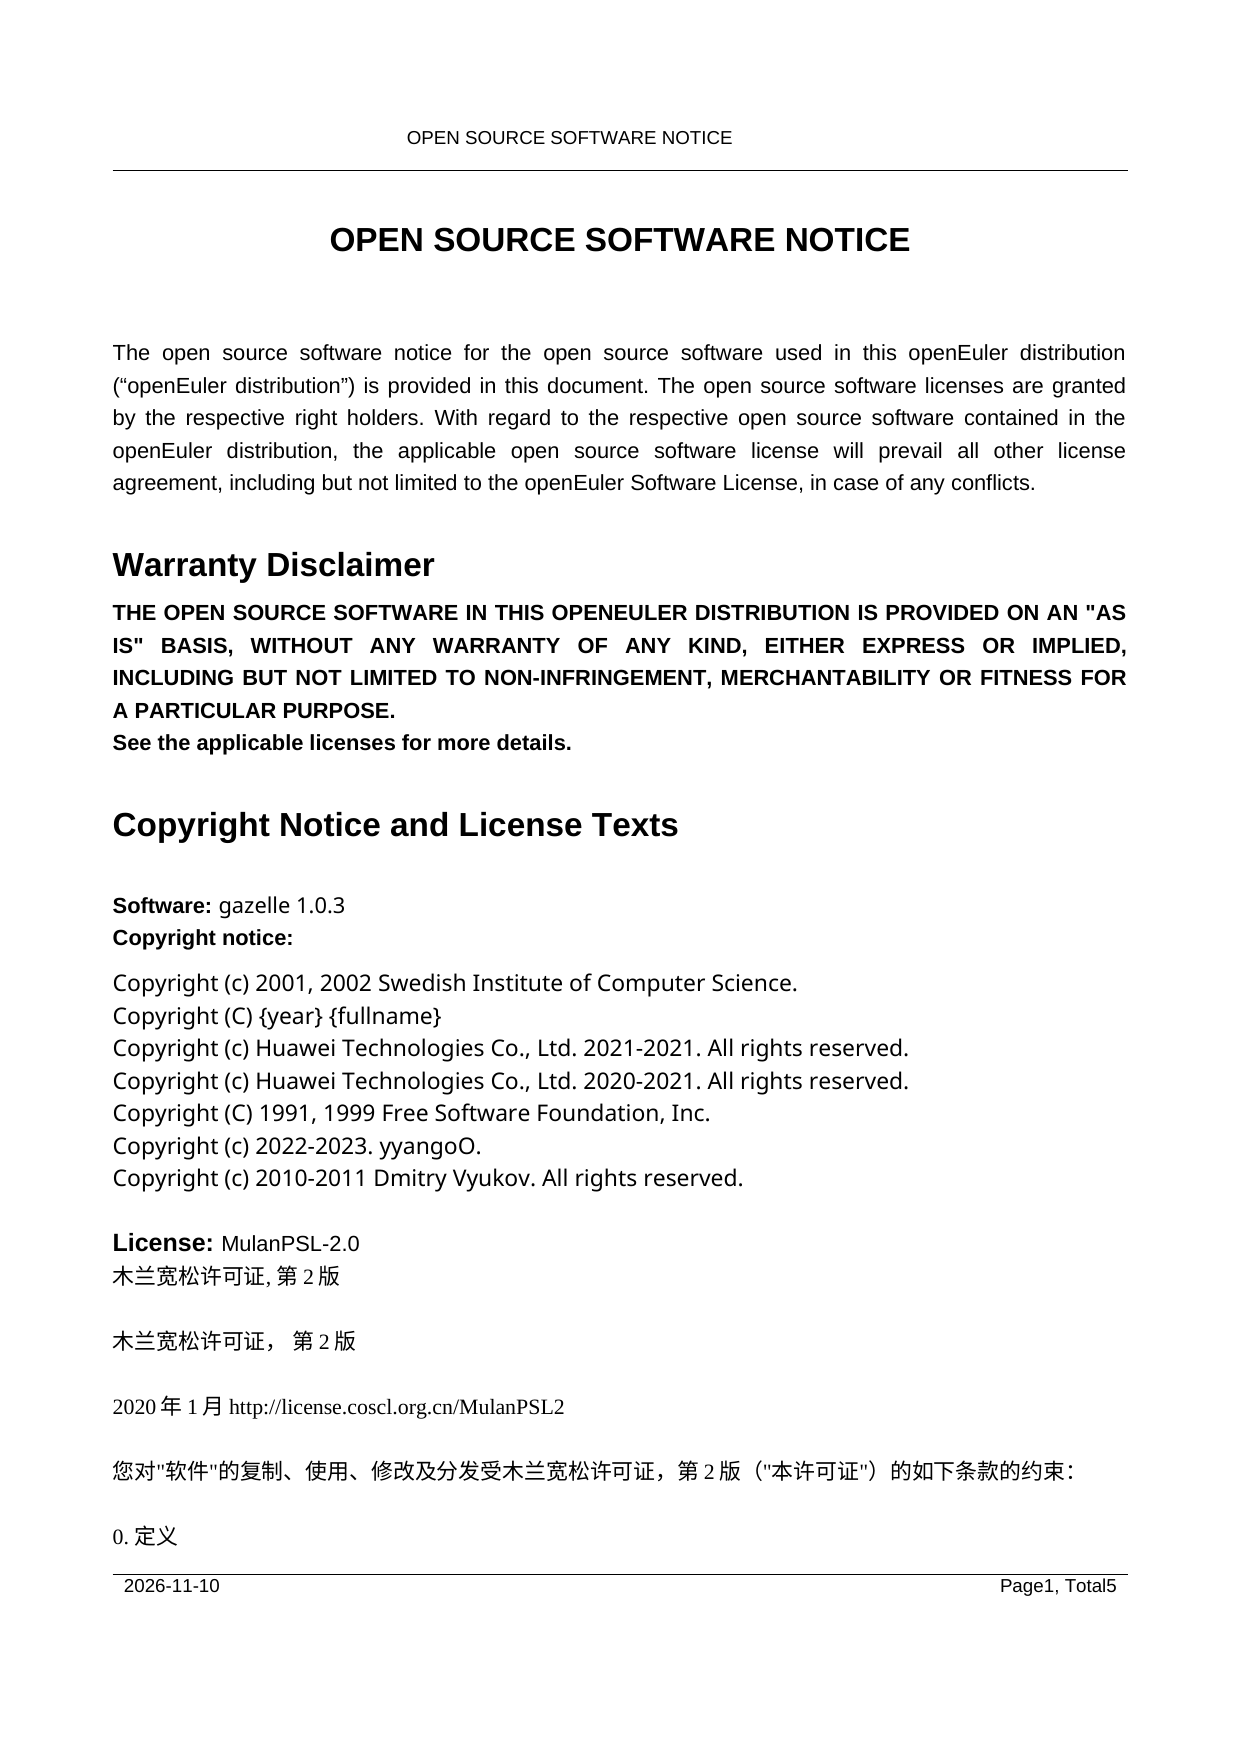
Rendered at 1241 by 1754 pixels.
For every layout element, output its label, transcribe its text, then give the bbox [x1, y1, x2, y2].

text Warranty Disclaimer [112, 531, 1128, 596]
text OPEN SOURCE SOFTWARE NOTICE [112, 206, 1128, 271]
text THE OPEN SOURCE SOFTWARE IN THIS OPENEULER DISTRIBUTION IS PROVIDED ON AN "AS IS" BASIS, WITHOUT ANY WARRANTY OF ANY KIND, EITHER EXPRESS OR IMPLIED, INCLUDING BUT NOT LIMITED TO NON-INFRINGEMENT, MERCHANTABILITY OR FITNESS FOR A PARTICULAR PURPOSE. See the applicable licenses for more details. [112, 596, 1128, 759]
title Software: gazelle 1.0.3 [112, 889, 1128, 921]
text Copyright notice: [112, 921, 1128, 954]
text 木兰宽松许可证, 第2版 [112, 1259, 1128, 1291]
text 0. 定义 [112, 1519, 1128, 1551]
text 2020年1月 http://license.coscl.org.cn/MulanPSL2 [112, 1389, 1128, 1421]
text Copyright Notice and License Texts [112, 791, 1128, 856]
text License: MulanPSL-2.0 [112, 1226, 1128, 1259]
text 您对"软件"的复制、使用、修改及分发受木兰宽松许可证，第2版（"本许可证"）的如下条款的约束： [112, 1454, 1128, 1486]
text 木兰宽松许可证， 第2版 [112, 1324, 1128, 1356]
text The open source software notice for the open source software used in this openEuler distribution (“openEuler distribution”) is provided in this document. The open source software licenses are granted by the respective right holders. With regard to the respective open source software contained in the openEuler distribution, the applicable open source software license will prevail all other license agreement, including but not limited to the openEuler Software License, in case of any conflicts. [112, 336, 1128, 499]
text Copyright (c) 2001, 2002 Swedish Institute of Computer Science. Copyright (C) {year} {fullname} Copyright (c) Huawei Technologies Co., Ltd. 2021-2021. All rights reserved. Copyright (c) Huawei Technologies Co., Ltd. 2020-2021. All rights reserved. Copyright (C) 1991, 1999 Free Software Foundation, Inc. Copyright (c) 2022-2023. yyangoO. Copyright (c) 2010-2011 Dmitry Vyukov. All rights reserved. [112, 966, 1128, 1226]
